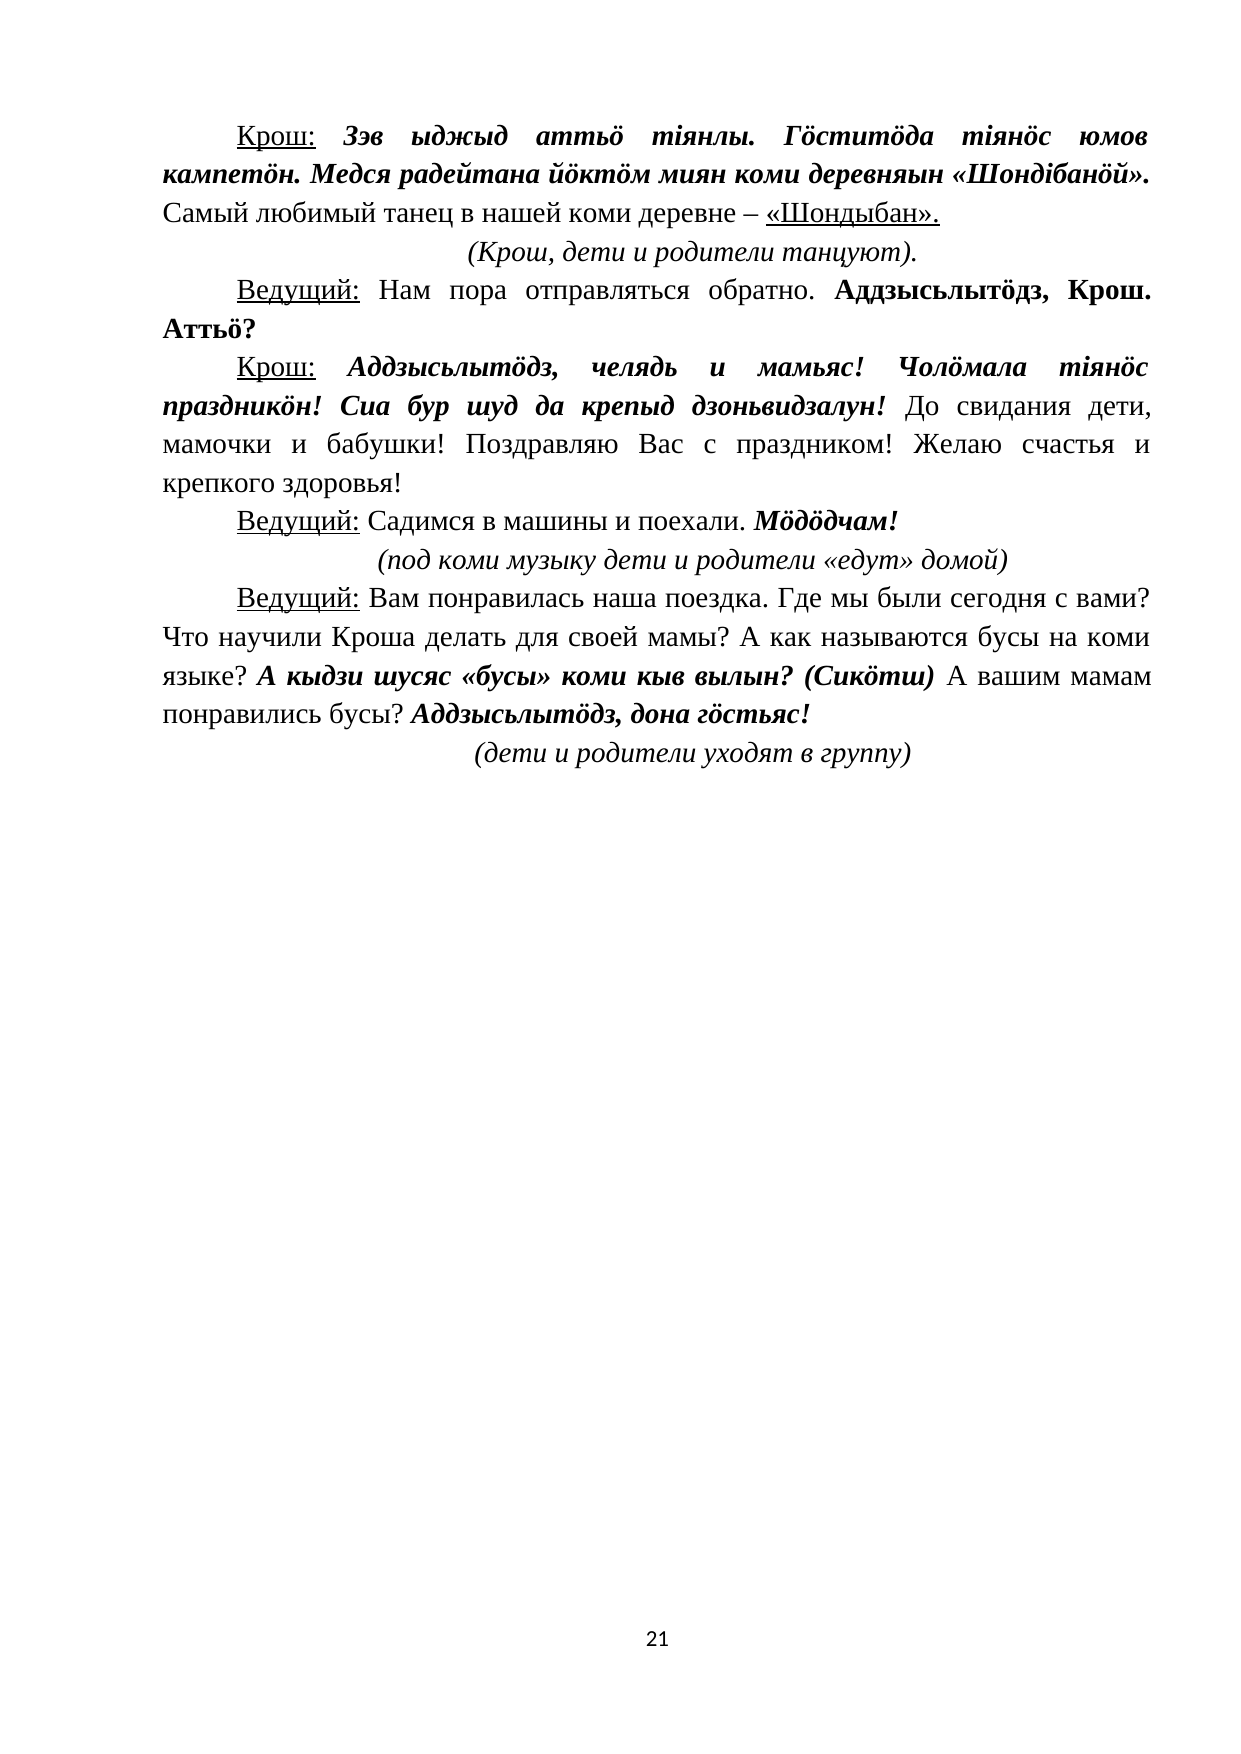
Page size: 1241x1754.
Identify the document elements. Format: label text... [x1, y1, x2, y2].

text Ведущий: Нам пора отправляться обратно. Аддзысьлытӧдз, Крош. Аттьö? [162, 272, 1152, 344]
text (под коми музыку дети и родители «едут» домой) [162, 542, 1152, 576]
text Крош: Зэв ыджыд аттьӧ тіянлы. Гӧститӧда тіянӧс юмов кампетӧн. Медся радейтана йöктöм миян коми деревняын «Шондібанöй». Самый любимый танец в нашей коми деревне – «Шондыбан». [162, 118, 1152, 229]
text (Крош, дети и родители танцуют). [162, 234, 1152, 267]
text Крош: Аддзысьлытӧдз, челядь и мамьяс! Чолӧмала тіянӧс праздникӧн! Сиа бур шуд да крепыд дзоньвидзалун! До свидания дети, мамочки и бабушки! Поздравляю Вас с праздником! Желаю счастья и крепкого здоровья! [162, 349, 1152, 498]
text Ведущий: Садимся в машины и поехали. Мöдöдчам! [162, 503, 1152, 537]
text Ведущий: Вам понравилась наша поездка. Где мы были сегодня с вами? Что научили Кроша делать для своей мамы? А как называются бусы на коми языке? А кыдзи шусяс «бусы» коми кыв вылын? (Сикӧтш) А вашим мамам понравились бусы? Аддзысьлытӧдз, дона гӧстьяс! [162, 581, 1152, 730]
text (дети и родители уходят в группу) [162, 735, 1152, 768]
